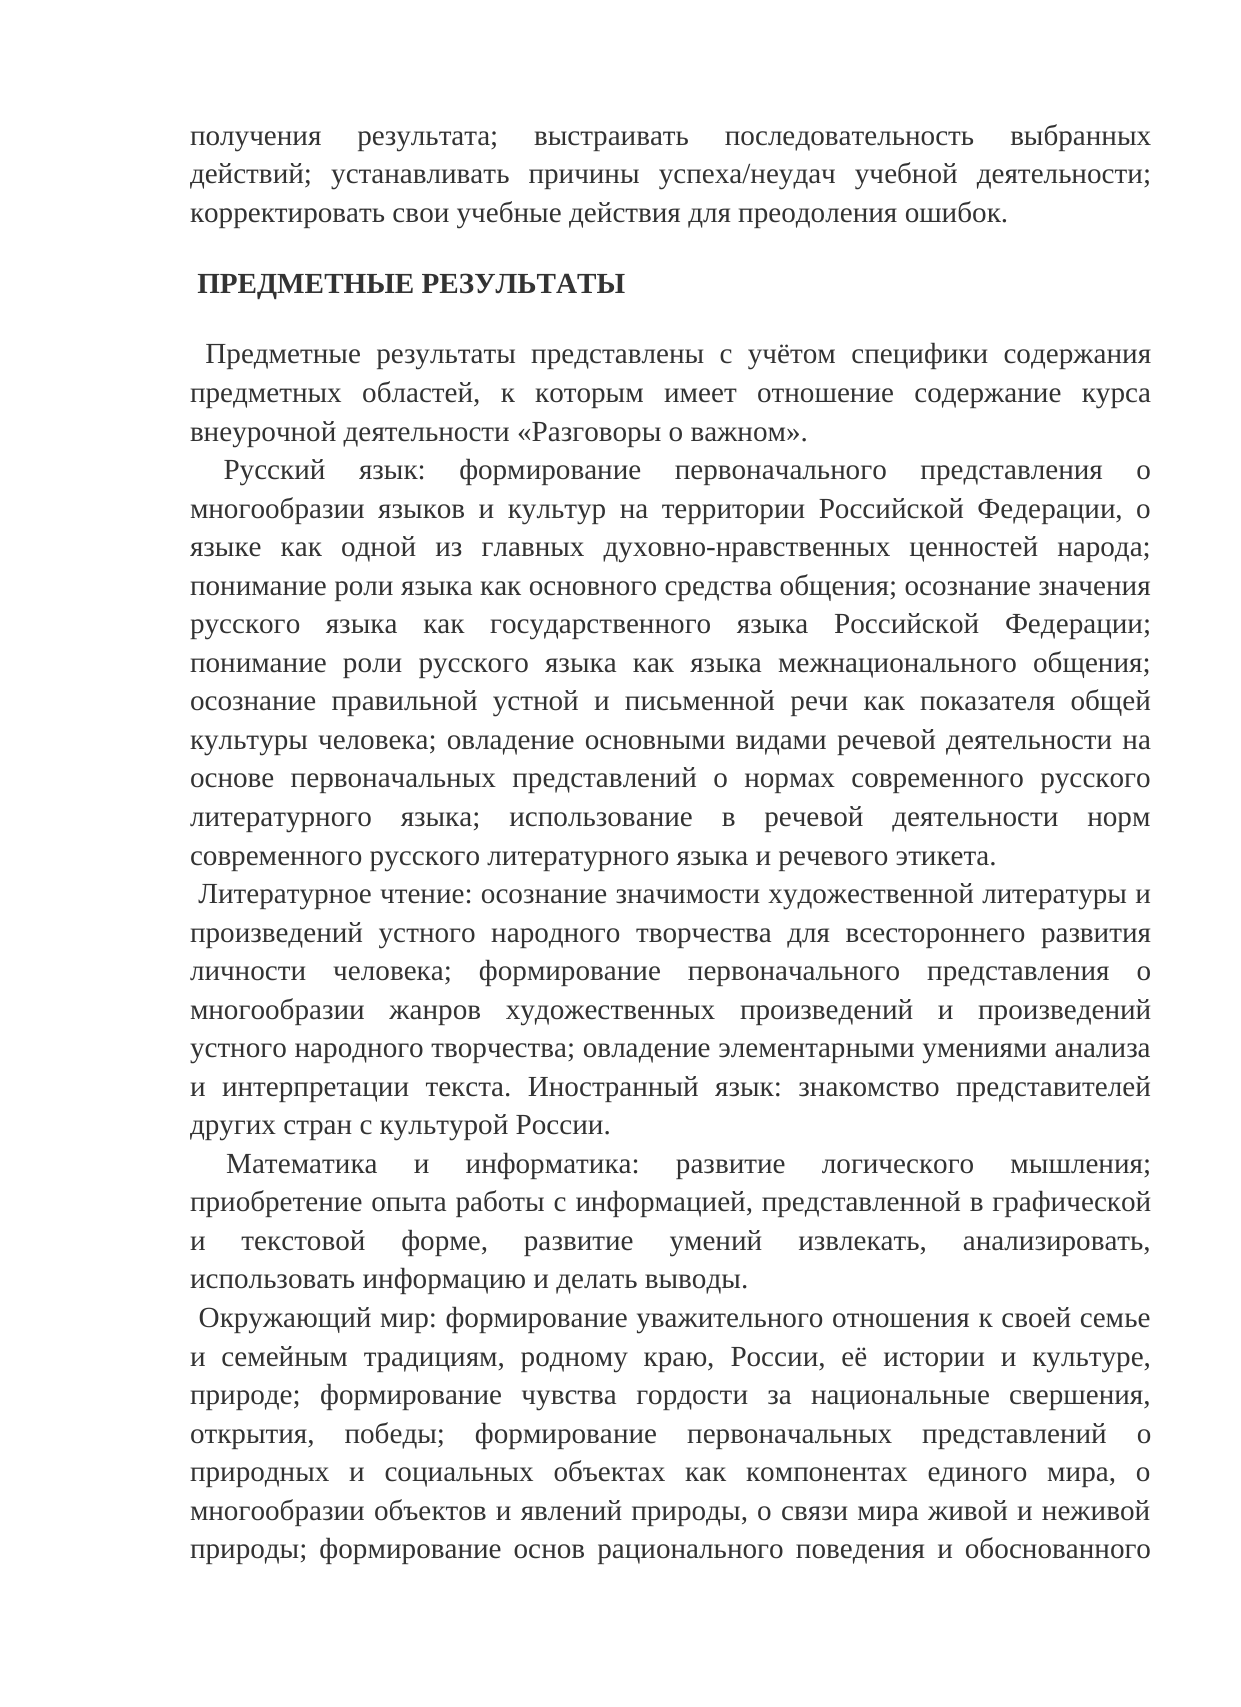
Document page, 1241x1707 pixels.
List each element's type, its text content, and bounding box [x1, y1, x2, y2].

text Предметные результаты представлены с учётом специфики содержания предметных областей, к которым имеет отношение содержание курса внеурочной деятельности «Разговоры о важном». [190, 337, 1152, 447]
text Математика и информатика: развитие логического мышления; приобретение опыта работы с информацией, представленной в графической и текстовой форме, развитие умений извлекать, анализировать, использовать информацию и делать выводы. [190, 1146, 1152, 1295]
text Русский язык: формирование первоначального представления о многообразии языков и культур на территории Российской Федерации, о языке как одной из главных духовно-нравственных ценностей народа; понимание роли языка как основного средства общения; осознание значения русского языка как государственного языка Российской Федерации; понимание роли русского языка как языка межнационального общения; осознание правильной устной и письменной речи как показателя общей культуры человека; овладение основными видами речевой деятельности на основе первоначальных представлений о нормах современного русского литературного языка; использование в речевой деятельности норм современного русского литературного языка и речевого этикета. [190, 452, 1152, 871]
text Литературное чтение: осознание значимости художественной литературы и произведений устного народного творчества для всестороннего развития личности человека; формирование первоначального представления о многообразии жанров художественных произведений и произведений устного народного творчества; овладение элементарными умениями анализа и интерпретации текста. Иностранный язык: знакомство представителей других стран с культурой России. [190, 876, 1152, 1141]
text ПРЕДМЕТНЫЕ РЕЗУЛЬТАТЫ [190, 266, 1152, 299]
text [190, 1300, 1152, 1565]
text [190, 118, 1152, 229]
